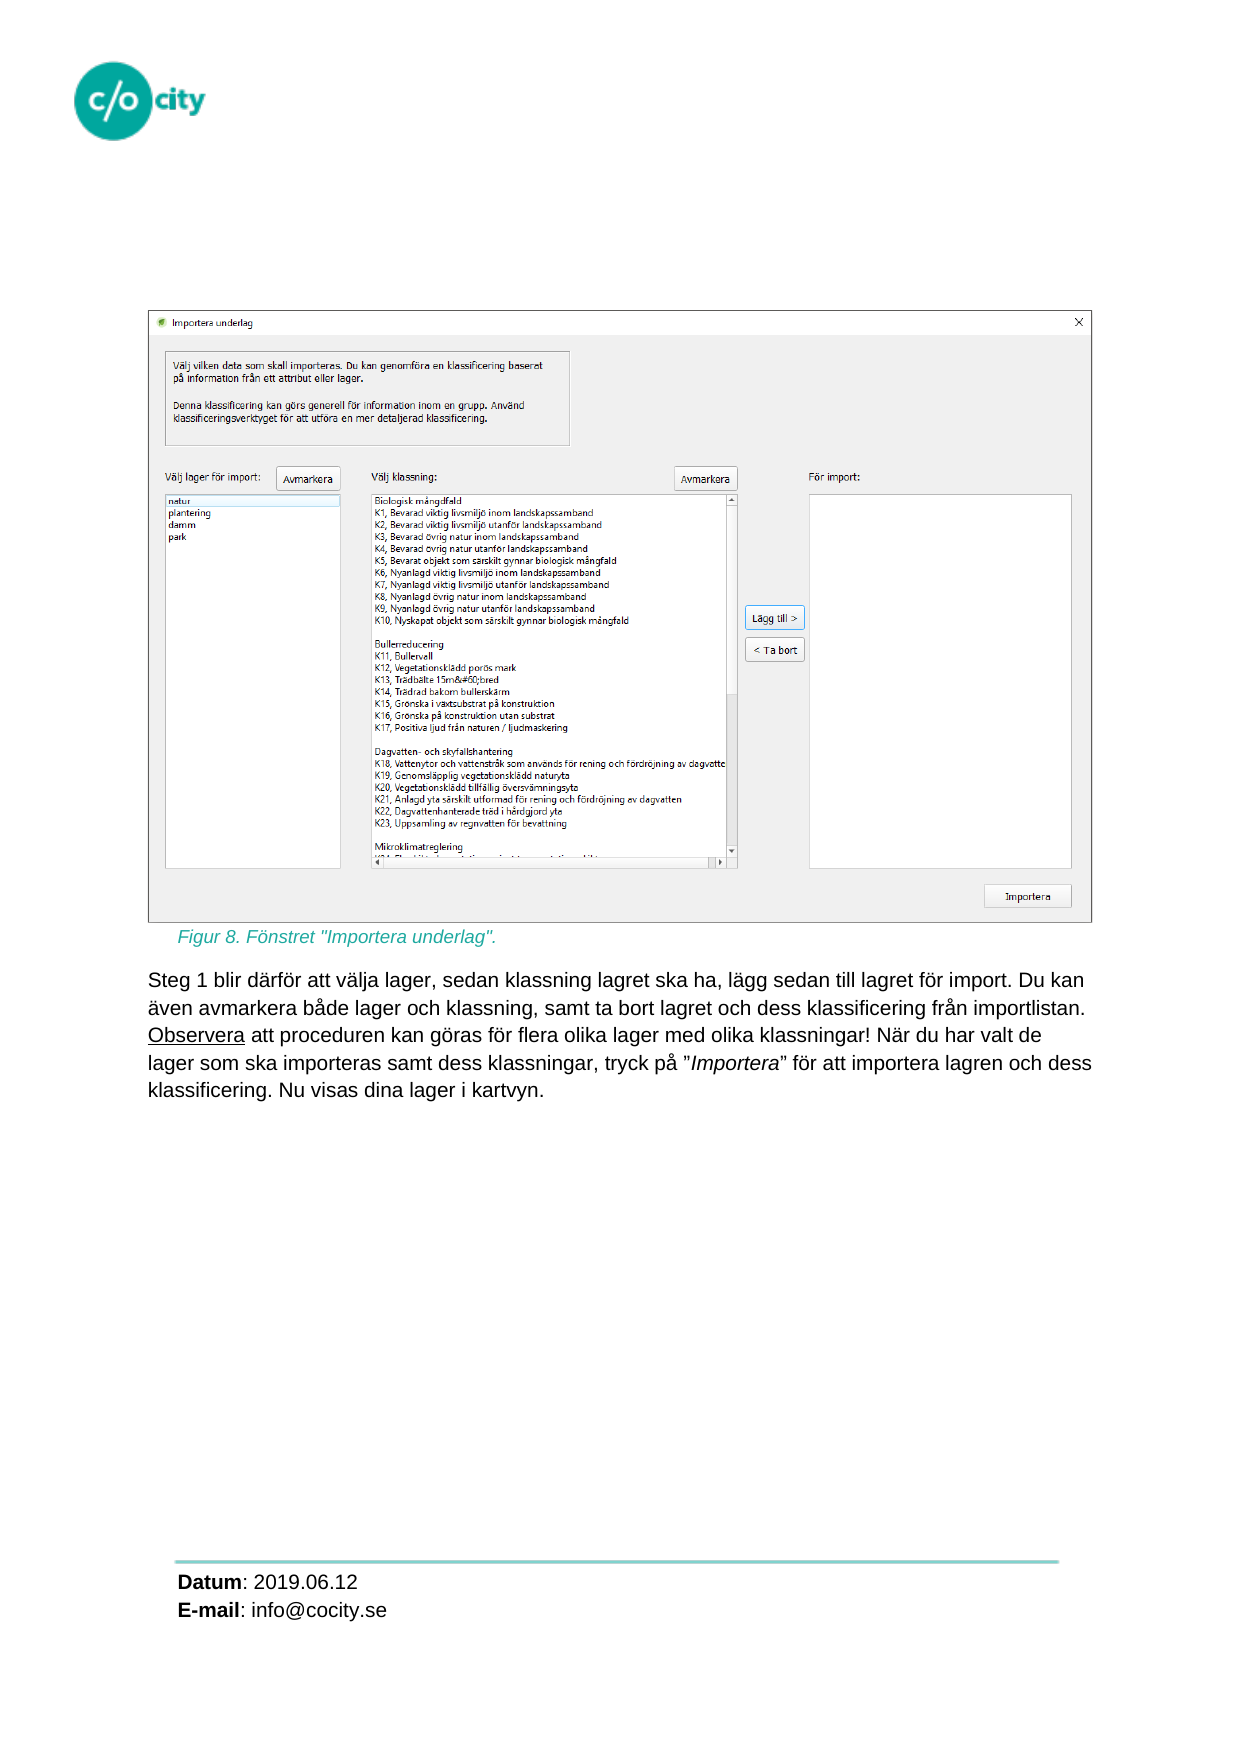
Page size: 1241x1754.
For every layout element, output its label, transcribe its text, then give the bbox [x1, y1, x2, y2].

text Steg 1 blir därför att välja lager, sedan klassning lagret ska ha, lägg sedan till lagret för import. Du kan även avmarkera både lager och klassning, samt ta bort lagret och dess klassificering från importlistan. Observera att proceduren kan göras för flera olika lager med olika klassningar! När du har valt de lager som ska importeras samt dess klassningar, tryck på ”Importera” för att importera lagren och dess klassificering. Nu visas dina lager i kartvyn. [148, 968, 1093, 1102]
picture [147, 310, 1093, 923]
text Figur 8. Fönstret "Importera underlag". [177, 926, 1093, 947]
